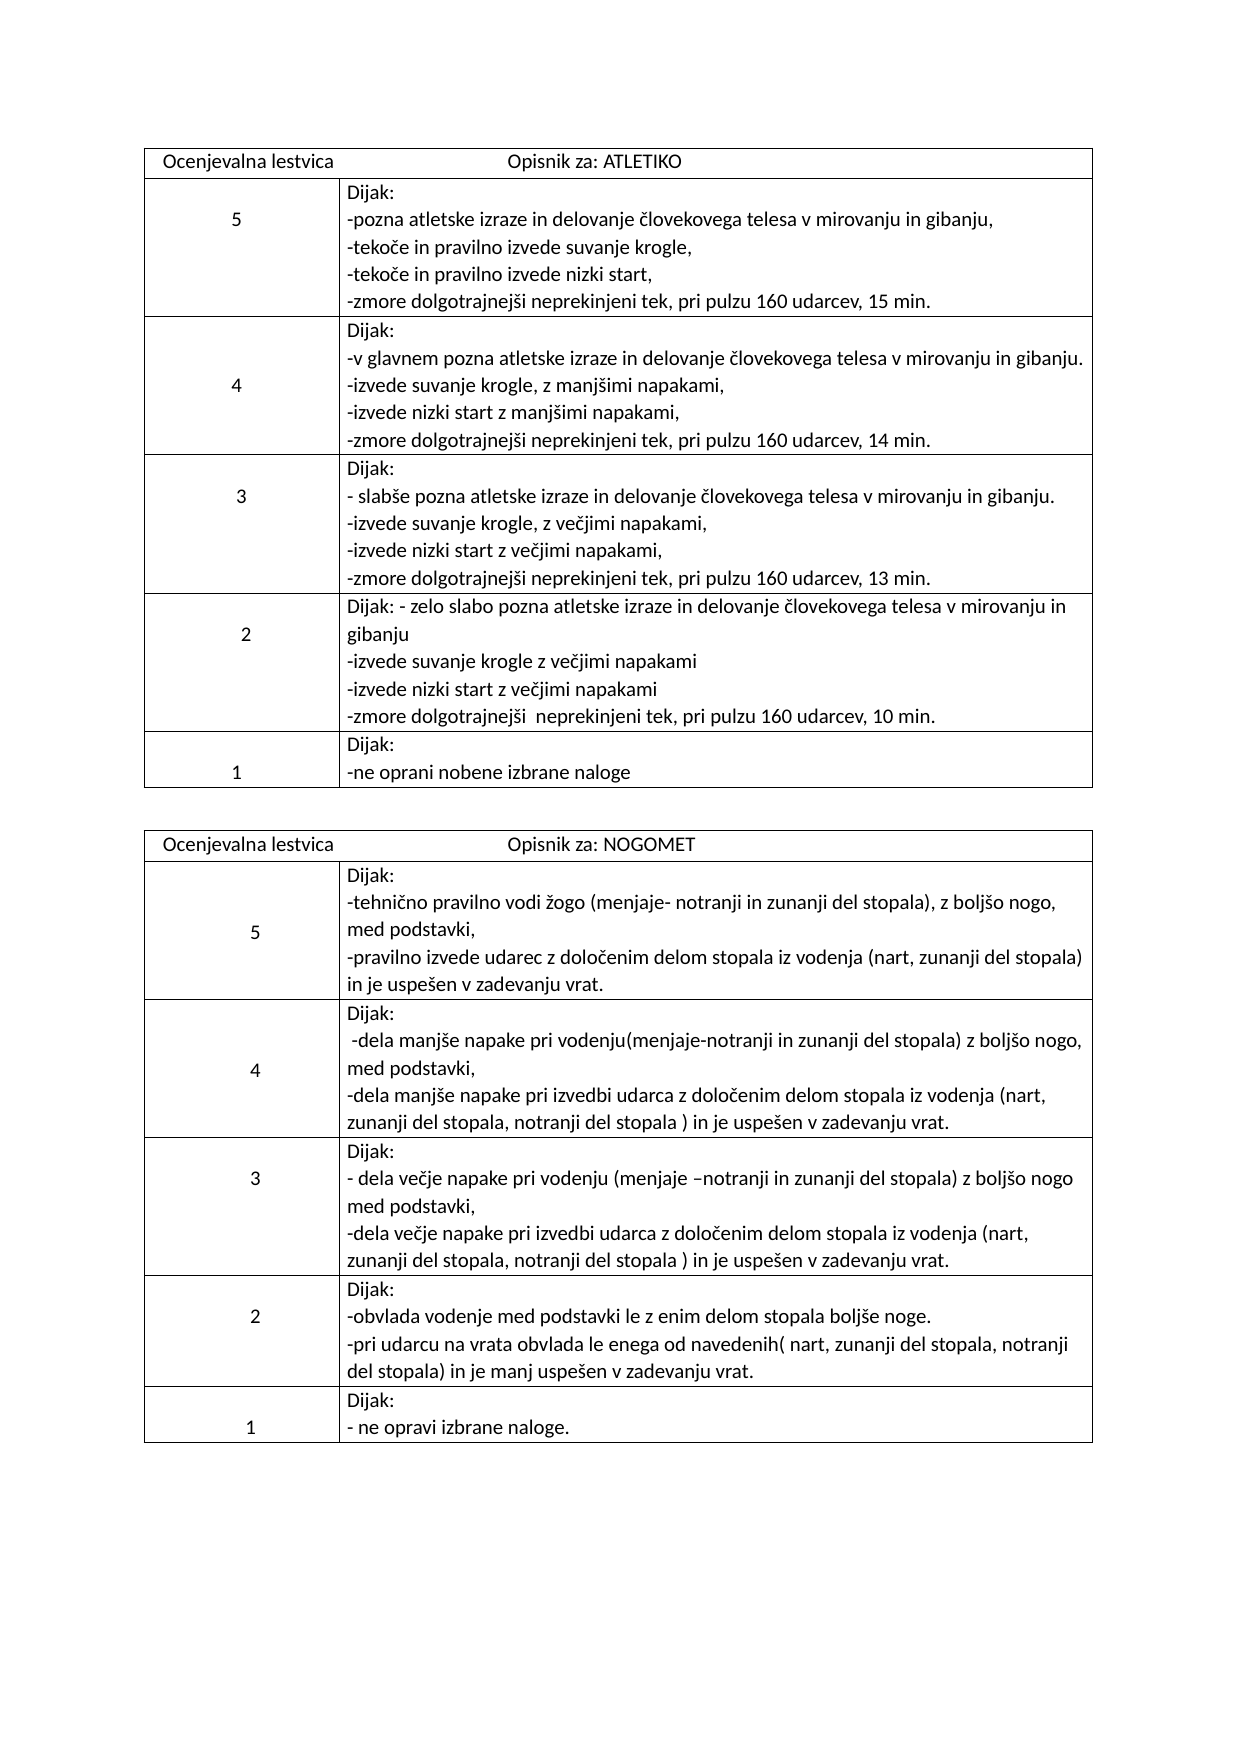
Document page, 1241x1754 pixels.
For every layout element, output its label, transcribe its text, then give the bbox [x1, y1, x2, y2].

table_cell Dijak: - zelo slabo pozna atletske izraze in delovanje človekovega telesa v mirovanju in gibanju -izvede suvanje krogle z večjimi napakami -izvede nizki start z večjimi napakami -zmore dolgotrajnejši neprekinjeni tek, pri pulzu 160 udarcev, 10 min. [340, 594, 1092, 731]
table_cell Dijak: -pozna atletske izraze in delovanje človekovega telesa v mirovanju in gibanju, -tekoče in pravilno izvede suvanje krogle, -tekoče in pravilno izvede nizki start, -zmore dolgotrajnejši neprekinjeni tek, pri pulzu 160 udarcev, 15 min. [340, 179, 1092, 316]
table_cell 1 [145, 732, 339, 787]
table_cell Dijak: - dela večje napake pri vodenju (menjaje –notranji in zunanji del stopala) z boljšo nogo med podstavki, -dela večje napake pri izvedbi udarca z določenim delom stopala iz vodenja (nart, zunanji del stopala, notranji del stopala ) in je uspešen v zadevanju vrat. [340, 1138, 1092, 1275]
table_header Ocenjevalna lestvica Opisnik za: NOGOMET [145, 831, 1092, 861]
table_cell 5 [145, 862, 339, 999]
table_cell Dijak: -v glavnem pozna atletske izraze in delovanje človekovega telesa v mirovanju in gibanju. -izvede suvanje krogle, z manjšimi napakami, -izvede nizki start z manjšimi napakami, -zmore dolgotrajnejši neprekinjeni tek, pri pulzu 160 udarcev, 14 min. [340, 317, 1092, 454]
table_header Ocenjevalna lestvica Opisnik za: ATLETIKO [145, 149, 1092, 178]
table_cell Dijak: -obvlada vodenje med podstavki le z enim delom stopala boljše noge. -pri udarcu na vrata obvlada le enega od navedenih( nart, zunanji del stopala, notranji del stopala) in je manj uspešen v zadevanju vrat. [340, 1276, 1092, 1386]
table_cell 1 [145, 1387, 339, 1442]
table_cell 4 [145, 1000, 339, 1137]
table_cell 3 [145, 1138, 339, 1275]
table_cell Dijak: -tehnično pravilno vodi žogo (menjaje- notranji in zunanji del stopala), z boljšo nogo, med podstavki, -pravilno izvede udarec z določenim delom stopala iz vodenja (nart, zunanji del stopala) in je uspešen v zadevanju vrat. [340, 862, 1092, 999]
table_cell 2 [145, 594, 339, 731]
table_cell Dijak: - slabše pozna atletske izraze in delovanje človekovega telesa v mirovanju in gibanju. -izvede suvanje krogle, z večjimi napakami, -izvede nizki start z večjimi napakami, -zmore dolgotrajnejši neprekinjeni tek, pri pulzu 160 udarcev, 13 min. [340, 455, 1092, 592]
table_cell Dijak: -dela manjše napake pri vodenju(menjaje-notranji in zunanji del stopala) z boljšo nogo, med podstavki, -dela manjše napake pri izvedbi udarca z določenim delom stopala iz vodenja (nart, zunanji del stopala, notranji del stopala ) in je uspešen v zadevanju vrat. [340, 1000, 1092, 1137]
table_cell Dijak: - ne opravi izbrane naloge. [340, 1387, 1092, 1442]
table_cell Dijak: -ne oprani nobene izbrane naloge [340, 732, 1092, 787]
table_cell 5 [145, 179, 339, 316]
table_cell 2 [145, 1276, 339, 1386]
table_cell 3 [145, 455, 339, 592]
table_cell 4 [145, 317, 339, 454]
